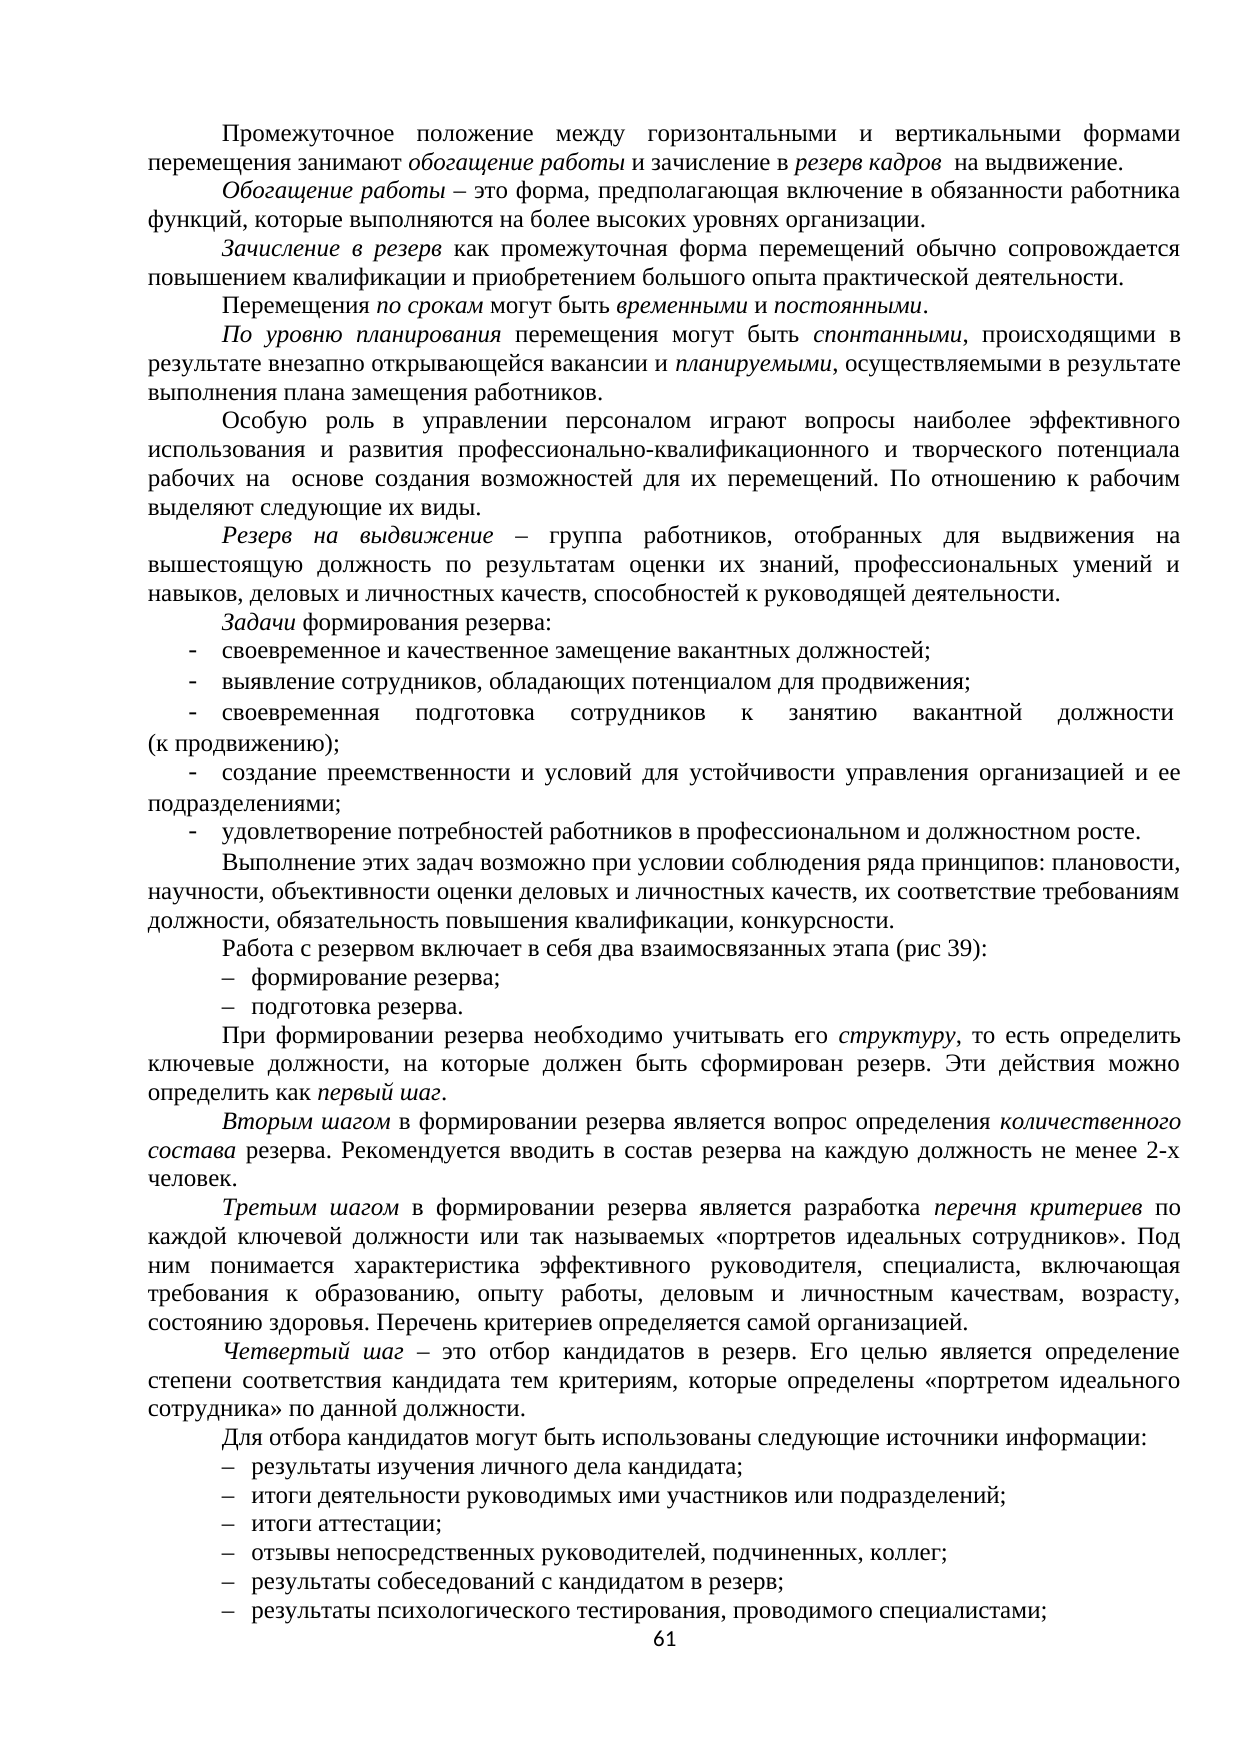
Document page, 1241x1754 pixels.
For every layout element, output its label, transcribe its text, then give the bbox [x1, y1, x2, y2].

list формирование резерва; [148, 962, 1181, 991]
text При формировании резерва необходимо учитывать его структуру, то есть определить ключевые должности, на которые должен быть сформирован резерв. Эти действия можно определить как первый шаг. [148, 1020, 1181, 1106]
text Обогащение работы – это форма, предполагающая включение в обязанности работника функций, которые выполняются на более высоких уровнях организации. [148, 176, 1181, 233]
text Четвертый шаг – это отбор кандидатов в резерв. Его целью является определение степени соответствия кандидата тем критериям, которые определены «портретом идеального сотрудника» по данной должности. [148, 1336, 1181, 1422]
list удовлетворение потребностей работников в профессиональном и должностном росте. [148, 816, 1181, 847]
list выявление сотрудников, обладающих потенциалом для продвижения; [148, 666, 1181, 697]
text Промежуточное положение между горизонтальными и вертикальными формами перемещения занимают обогащение работы и зачисление в резерв кадров на выдвижение. [148, 118, 1181, 176]
text Работа с резервом включает в себя два взаимосвязанных этапа (рис 39): [148, 933, 1181, 962]
list создание преемственности и условий для устойчивости управления организацией и ее подразделениями; [148, 757, 1181, 816]
list своевременная подготовка сотрудников к занятию вакантной должности (к продвижению); [148, 697, 1181, 757]
list своевременное и качественное замещение вакантных должностей; [148, 636, 1181, 666]
text Для отбора кандидатов могут быть использованы следующие источники информации: [148, 1422, 1181, 1451]
list результаты собеседований с кандидатом в резерв; [148, 1566, 1181, 1595]
list подготовка резерва. [148, 991, 1181, 1020]
list итоги аттестации; [148, 1508, 1181, 1537]
list результаты психологического тестирования, проводимого специалистами; [148, 1595, 1181, 1623]
text Резерв на выдвижение – группа работников, отобранных для выдвижения на вышестоящую должность по результатам оценки их знаний, профессиональных умений и навыков, деловых и личностных качеств, способностей к руководящей деятельности. [148, 521, 1181, 607]
text Выполнение этих задач возможно при условии соблюдения ряда принципов: плановости, научности, объективности оценки деловых и личностных качеств, их соответствие требованиям должности, обязательность повышения квалификации, конкурсности. [148, 847, 1181, 933]
text Вторым шагом в формировании резерва является вопрос определения количественного состава резерва. Рекомендуется вводить в состав резерва на каждую должность не менее 2-х человек. [148, 1106, 1181, 1192]
text Особую роль в управлении персоналом играют вопросы наиболее эффективного использования и развития профессионально-квалификационного и творческого потенциала рабочих на основе создания возможностей для их перемещений. По отношению к рабочим выделяют следующие их виды. [148, 406, 1181, 521]
text Зачисление в резерв как промежуточная форма перемещений обычно сопровождается повышением квалификации и приобретением большого опыта практической деятельности. [148, 233, 1181, 291]
list отзывы непосредственных руководителей, подчиненных, коллег; [148, 1537, 1181, 1566]
text Третьим шагом в формировании резерва является разработка перечня критериев по каждой ключевой должности или так называемых «портретов идеальных сотрудников». Под ним понимается характеристика эффективного руководителя, специалиста, включающая требования к образованию, опыту работы, деловым и личностным качествам, возрасту, состоянию здоровья. Перечень критериев определяется самой организацией. [148, 1192, 1181, 1336]
list итоги деятельности руководимых ими участников или подразделений; [148, 1480, 1181, 1508]
text Задачи формирования резерва: [148, 607, 1181, 636]
text По уровню планирования перемещения могут быть спонтанными, происходящими в результате внезапно открывающейся вакансии и планируемыми, осуществляемыми в результате выполнения плана замещения работников. [148, 319, 1181, 406]
text Перемещения по срокам могут быть временными и постоянными. [148, 291, 1181, 319]
list результаты изучения личного дела кандидата; [148, 1451, 1181, 1480]
